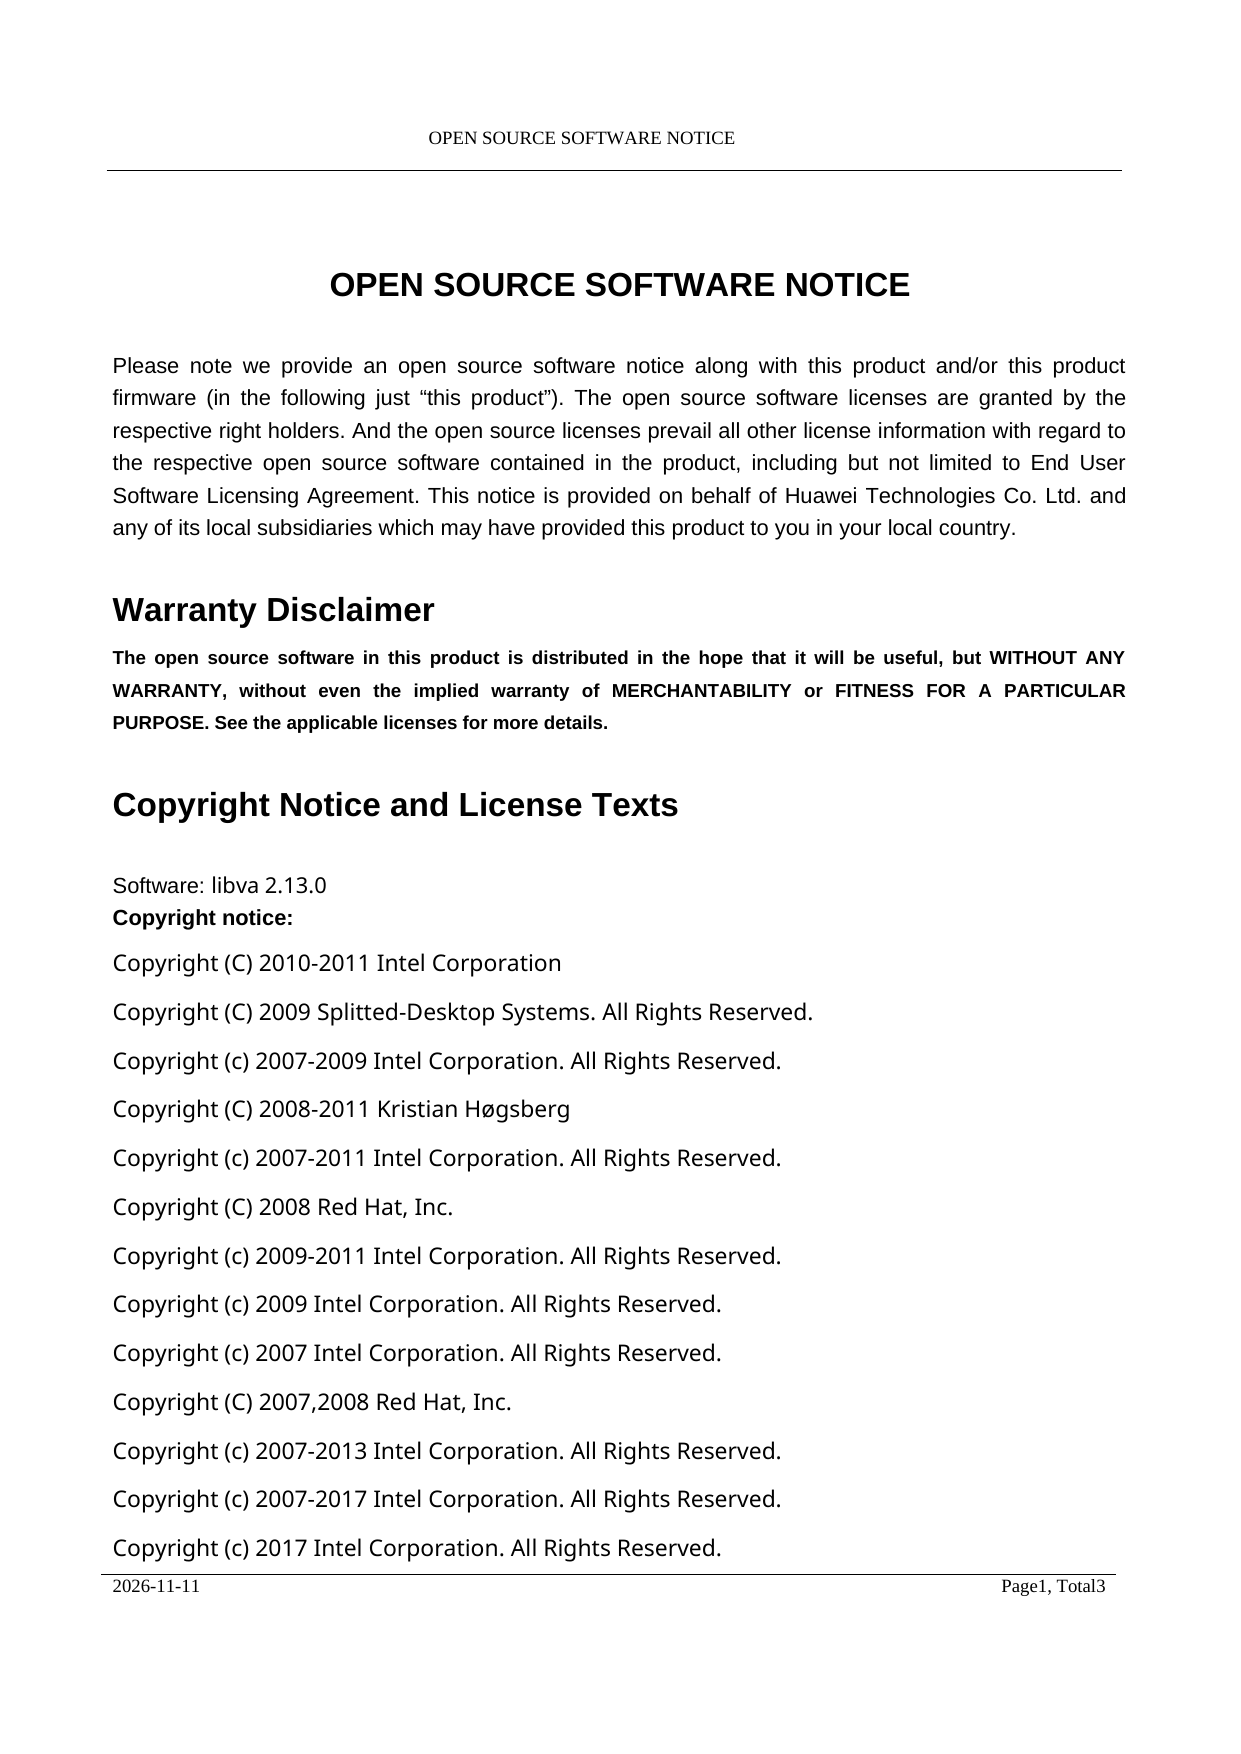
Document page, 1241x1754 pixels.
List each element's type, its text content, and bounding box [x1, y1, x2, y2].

text Please note we provide an open source software notice along with this product and/or this product firmware (in the following just “this product”). The open source software licenses are granted by the respective right holders. And the open source licenses prevail all other license information with regard to the respective open source software contained in the product, including but not limited to End User Software Licensing Agreement. This notice is provided on behalf of Huawei Technologies Co. Ltd. and any of its local subsidiaries which may have provided this product to you in your local country. [112, 349, 1128, 544]
text Copyright notice: [112, 901, 1128, 934]
text Copyright Notice and License Texts [112, 771, 1128, 836]
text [112, 947, 1128, 1564]
text OPEN SOURCE SOFTWARE NOTICE [112, 251, 1128, 316]
text Warranty Disclaimer [112, 576, 1128, 641]
text Software: libva 2.13.0 [112, 869, 1128, 901]
text The open source software in this product is distributed in the hope that it will be useful, but WITHOUT ANY WARRANTY, without even the implied warranty of MERCHANTABILITY or FITNESS FOR A PARTICULAR PURPOSE. See the applicable licenses for more details. [112, 641, 1128, 739]
